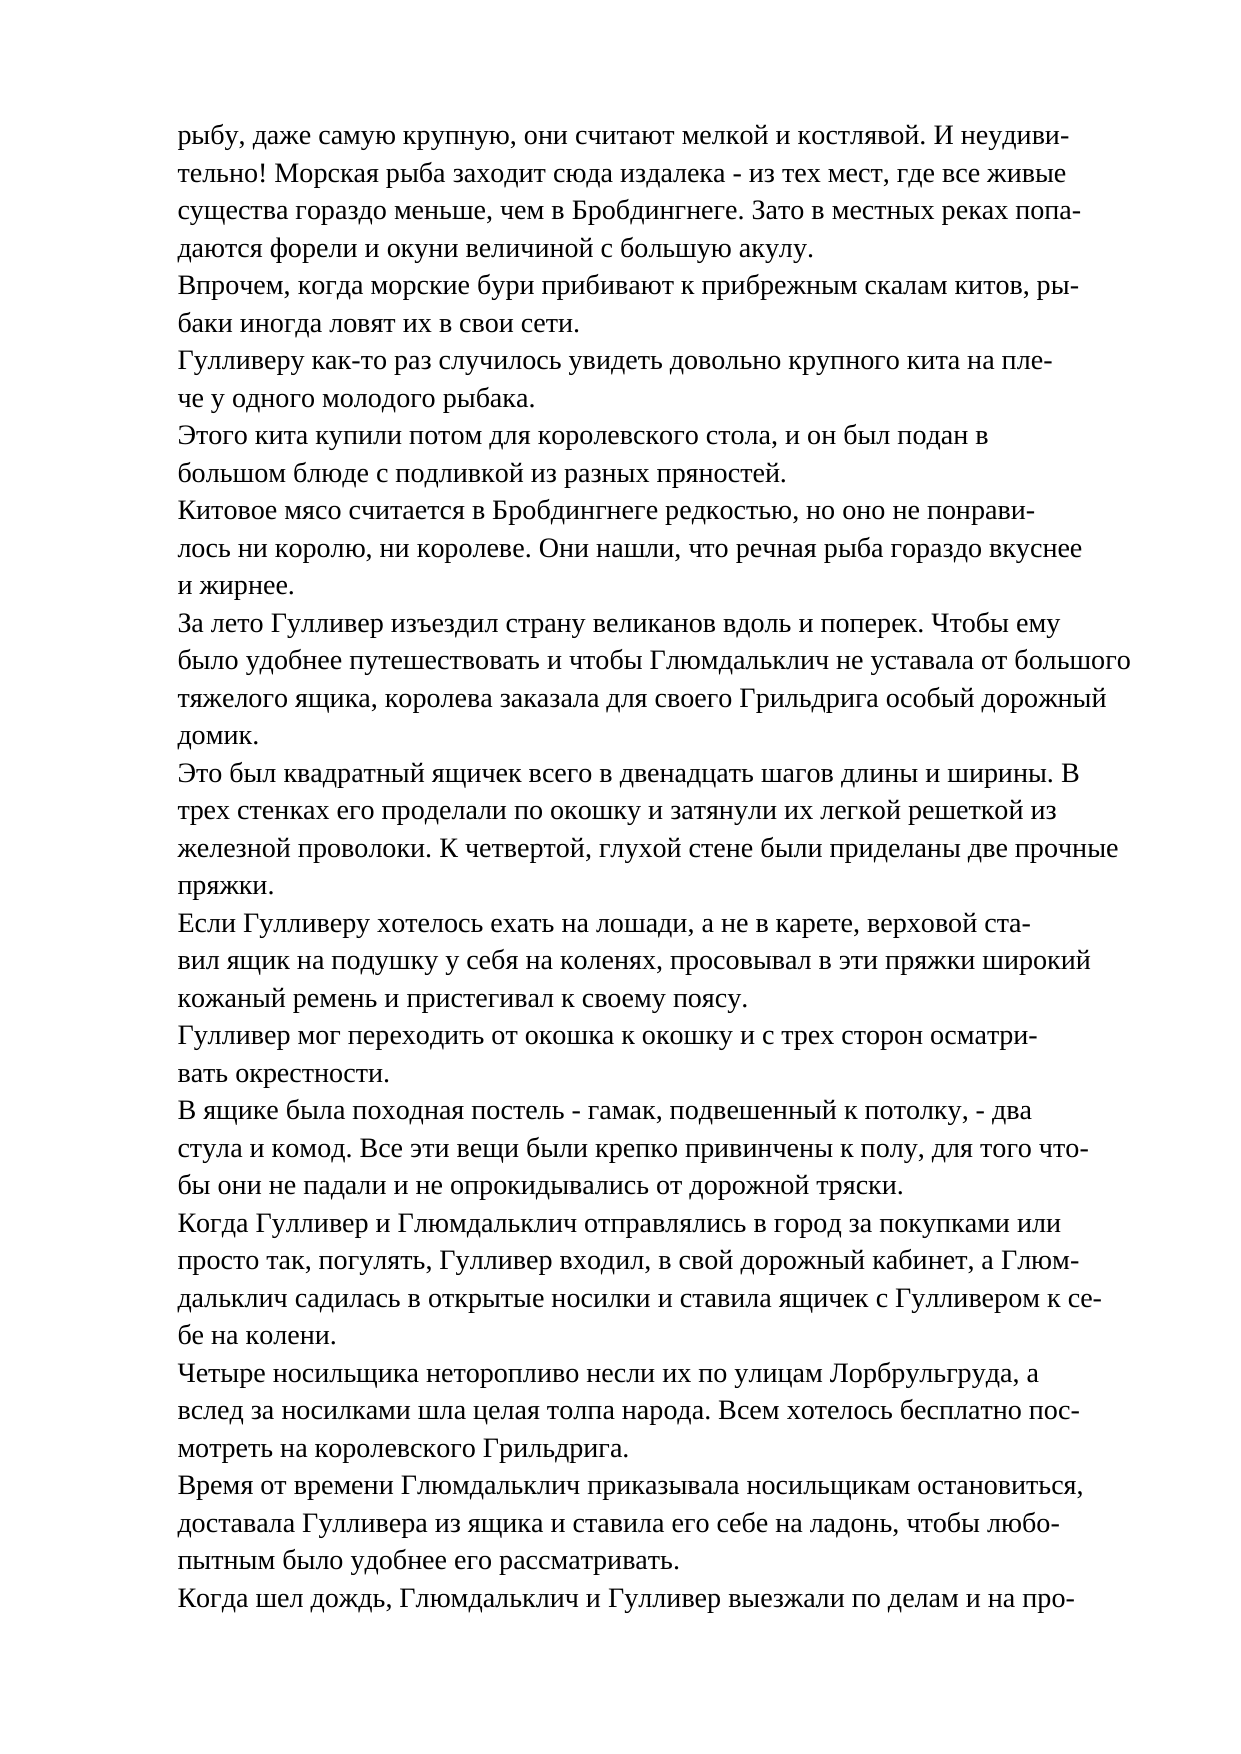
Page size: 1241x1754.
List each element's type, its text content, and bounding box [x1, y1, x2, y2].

text пряжки. [177, 868, 1152, 901]
text бе на колени. [177, 1318, 1152, 1351]
text Гулливер мог переходить от окошка к окошку и с трех сторон осматри- [177, 1018, 1152, 1051]
text Когда Гулливер и Глюмдальклич отправлялись в город за покупками или [177, 1206, 1152, 1238]
text тельно! Морская рыба заходит сюда издалека - из тех мест, где все живые [177, 156, 1152, 188]
text вил ящик на подушку у себя на коленях, просовывал в эти пряжки широкий [177, 943, 1152, 976]
text Впрочем, когда морские бури прибивают к прибрежным скалам китов, ры- [177, 268, 1152, 301]
text мотреть на королевского Грильдрига. [177, 1431, 1152, 1463]
text вать окрестности. [177, 1056, 1152, 1088]
text доставала Гулливера из ящика и ставила его себе на ладонь, чтобы любо- [177, 1506, 1152, 1538]
text дальклич садилась в открытые носилки и ставила ящичек с Гулливером к се- [177, 1281, 1152, 1313]
text Гулливеру как-то раз случилось увидеть довольно крупного кита на пле- [177, 343, 1152, 376]
text За лето Гулливер изъездил страну великанов вдоль и поперек. Чтобы ему [177, 606, 1152, 638]
text пытным было удобнее его рассматривать. [177, 1543, 1152, 1576]
text большом блюде с подливкой из разных пряностей. [177, 456, 1152, 488]
text железной проволоки. К четвертой, глухой стене были приделаны две прочные [177, 831, 1152, 863]
text Время от времени Глюмдальклич приказывала носильщикам остановиться, [177, 1468, 1152, 1501]
text даются форели и окуни величиной с большую акулу. [177, 231, 1152, 263]
text баки иногда ловят их в свои сети. [177, 306, 1152, 338]
text трех стенках его проделали по окошку и затянули их легкой решеткой из [177, 793, 1152, 826]
text просто так, погулять, Гулливер входил, в свой дорожный кабинет, а Глюм- [177, 1243, 1152, 1276]
text Когда шел дождь, Глюмдальклич и Гулливер выезжали по делам и на про- [177, 1581, 1152, 1613]
text тяжелого ящика, королева заказала для своего Грильдрига особый дорожный [177, 681, 1152, 713]
text вслед за носилками шла целая толпа народа. Всем хотелось бесплатно пос- [177, 1393, 1152, 1426]
text было удобнее путешествовать и чтобы Глюмдальклич не уставала от большого [177, 643, 1152, 676]
text существа гораздо меньше, чем в Бробдингнеге. Зато в местных реках попа- [177, 193, 1152, 226]
text рыбу, даже самую крупную, они считают мелкой и костлявой. И неудиви- [177, 118, 1152, 151]
text Китовое мясо считается в Бробдингнеге редкостью, но оно не понрави- [177, 493, 1152, 526]
text кожаный ремень и пристегивал к своему поясу. [177, 981, 1152, 1013]
text Четыре носильщика неторопливо несли их по улицам Лорбрульгруда, а [177, 1356, 1152, 1388]
text бы они не падали и не опрокидывались от дорожной тряски. [177, 1168, 1152, 1201]
text и жирнее. [177, 568, 1152, 601]
text стула и комод. Все эти вещи были крепко привинчены к полу, для того что- [177, 1131, 1152, 1163]
text Этого кита купили потом для королевского стола, и он был подан в [177, 418, 1152, 451]
text Это был квадратный ящичек всего в двенадцать шагов длины и ширины. В [177, 756, 1152, 788]
text В ящике была походная постель - гамак, подвешенный к потолку, - два [177, 1093, 1152, 1126]
text че у одного молодого рыбака. [177, 381, 1152, 413]
text Если Гулливеру хотелось ехать на лошади, а не в карете, верховой ста- [177, 906, 1152, 938]
text лось ни королю, ни королеве. Они нашли, что речная рыба гораздо вкуснее [177, 531, 1152, 563]
text домик. [177, 718, 1152, 751]
